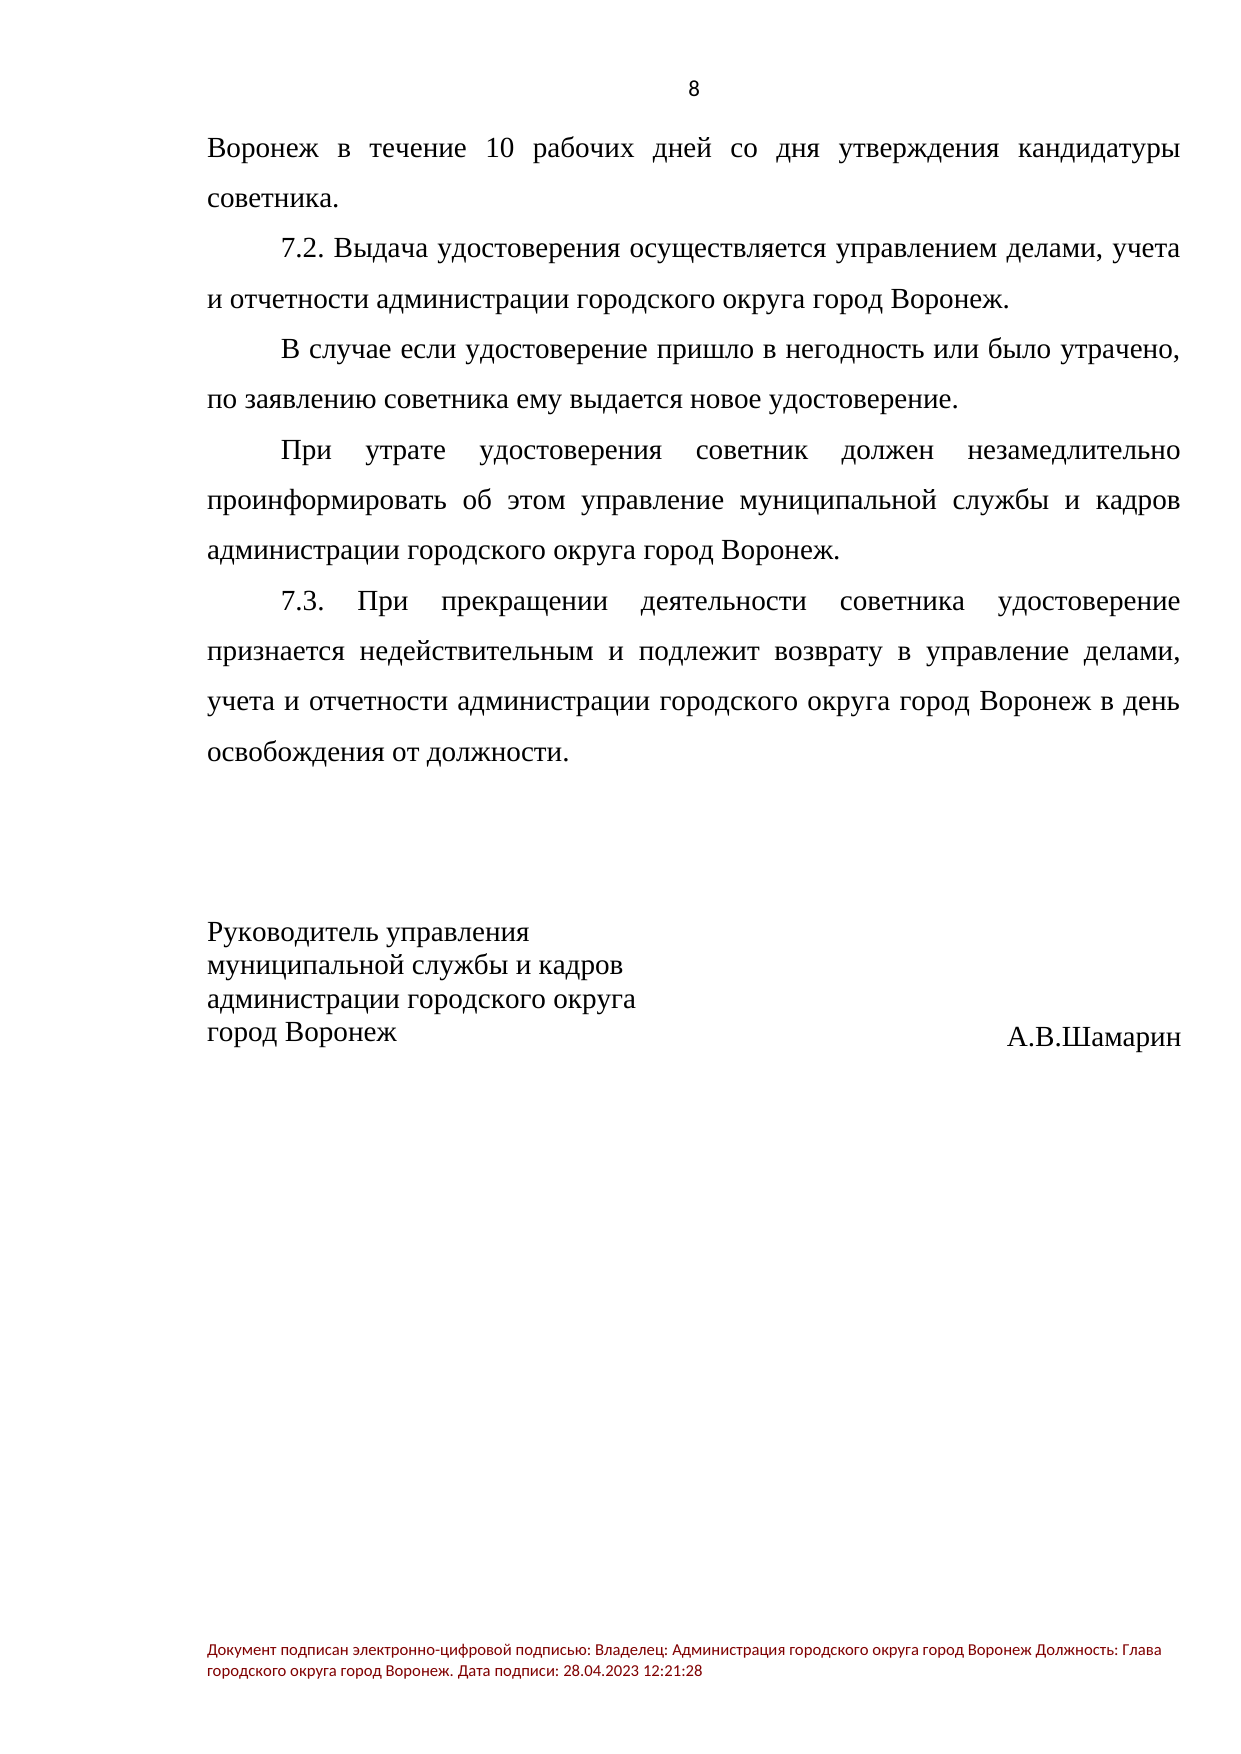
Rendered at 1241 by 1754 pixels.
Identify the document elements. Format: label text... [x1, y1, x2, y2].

text 7.2. Выдача удостоверения осуществляется управлением делами, учета и отчетности администрации городского округа город Воронеж. [207, 231, 1181, 314]
text При утрате удостоверения советник должен незамедлительно проинформировать об этом управление муниципальной службы и кадров администрации городского округа город Воронеж. [207, 432, 1181, 566]
table_header А.В.Шамарин [694, 885, 1192, 1052]
table_header Руководитель управления муниципальной службы и кадров администрации городского округа город Воронеж [196, 885, 694, 1052]
text В случае если удостоверение пришло в негодность или было утрачено, по заявлению советника ему выдается новое удостоверение. [207, 331, 1181, 415]
text 7.3. При прекращении деятельности советника удостоверение признается недействительным и подлежит возврату в управление делами, учета и отчетности администрации городского округа город Воронеж в день освобождения от должности. [207, 583, 1181, 767]
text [207, 130, 1181, 214]
